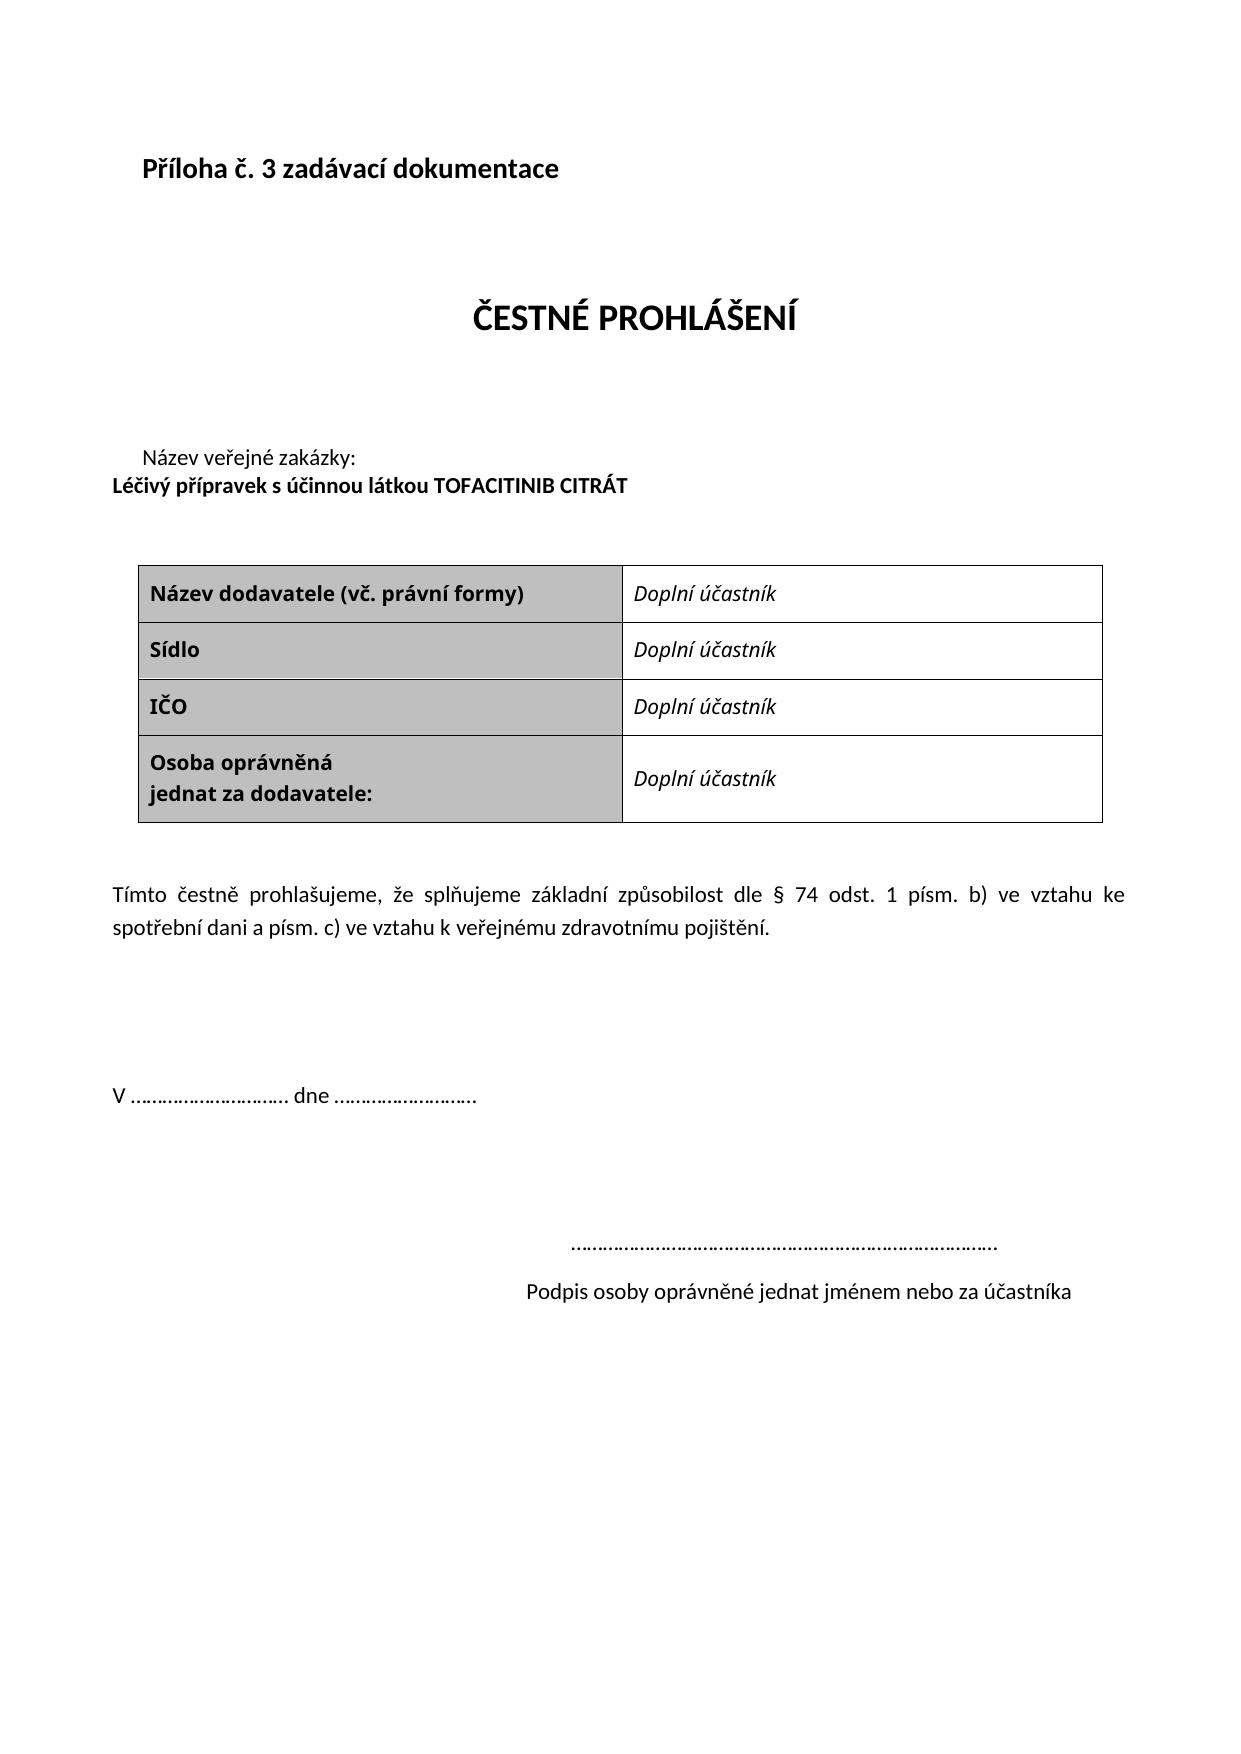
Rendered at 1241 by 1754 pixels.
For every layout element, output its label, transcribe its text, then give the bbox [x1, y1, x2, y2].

table_cell Doplní účastník [623, 736, 1102, 822]
text Příloha č. 3 zadávací dokumentace [142, 150, 1128, 186]
text ……………………………………………………………………… [112, 1228, 1128, 1256]
table_cell IČO [139, 680, 622, 735]
table_cell Doplní účastník [623, 680, 1102, 735]
text Podpis osoby oprávněné jednat jménem nebo za účastníka [112, 1277, 1128, 1305]
table_cell Sídlo [139, 623, 622, 678]
text Léčivý přípravek s účinnou látkou TOFACITINIB CITRÁT [112, 471, 1128, 499]
table_cell Doplní účastník [623, 623, 1102, 678]
text Název veřejné zakázky: [112, 443, 1128, 471]
table_header Doplní účastník [623, 566, 1102, 622]
text V ………………………… dne ……………………… [112, 1081, 1128, 1109]
text Tímto čestně prohlašujeme, že splňujeme základní způsobilost dle § 74 odst. 1 písm. b) ve vztahu ke spotřební dani a písm. c) ve vztahu k veřejnému zdravotnímu pojištění. [112, 880, 1128, 941]
table_cell Osoba oprávněná jednat za dodavatele: [139, 736, 622, 822]
text ČESTNÉ PROHLÁŠENÍ [142, 294, 1128, 339]
table_header Název dodavatele (vč. právní formy) [139, 566, 622, 622]
